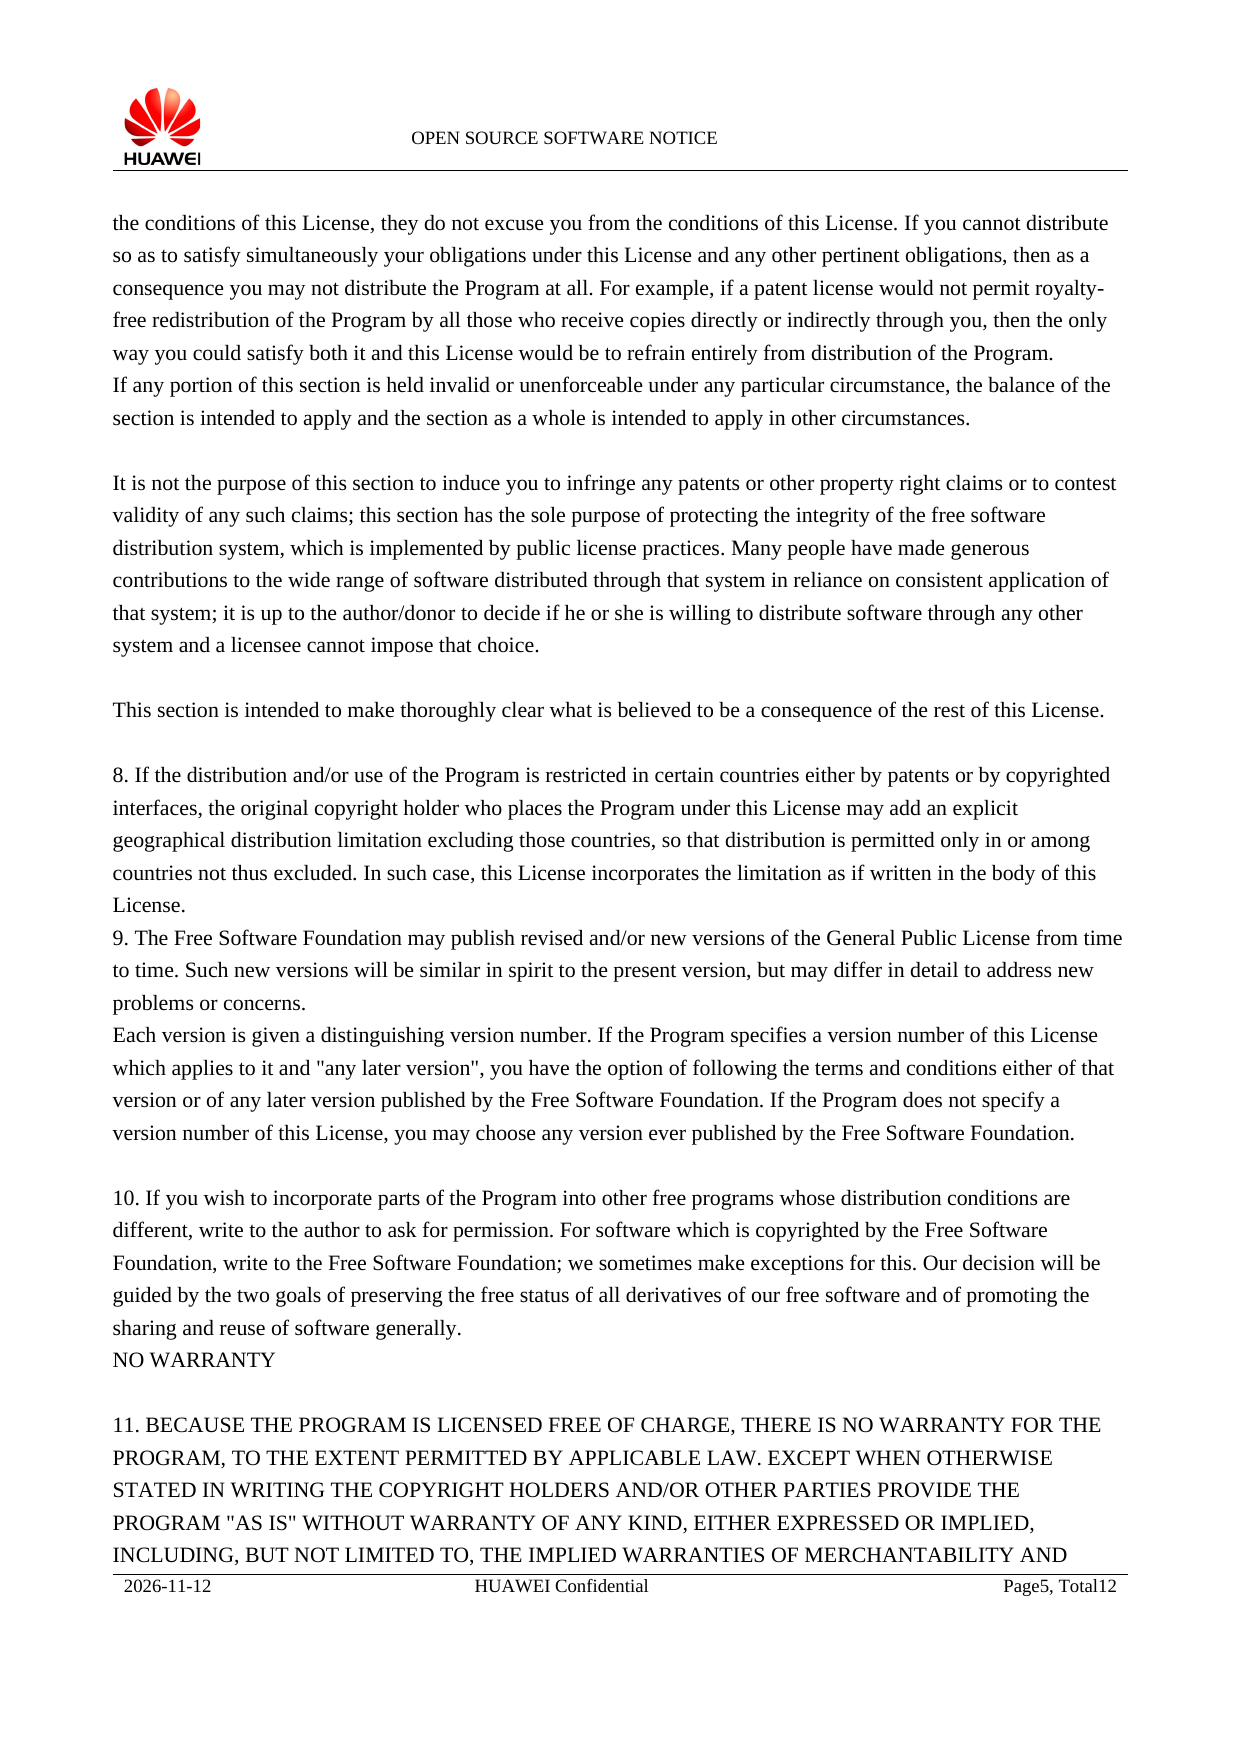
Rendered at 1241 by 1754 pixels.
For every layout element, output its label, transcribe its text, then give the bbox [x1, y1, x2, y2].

picture [124, 88, 201, 165]
